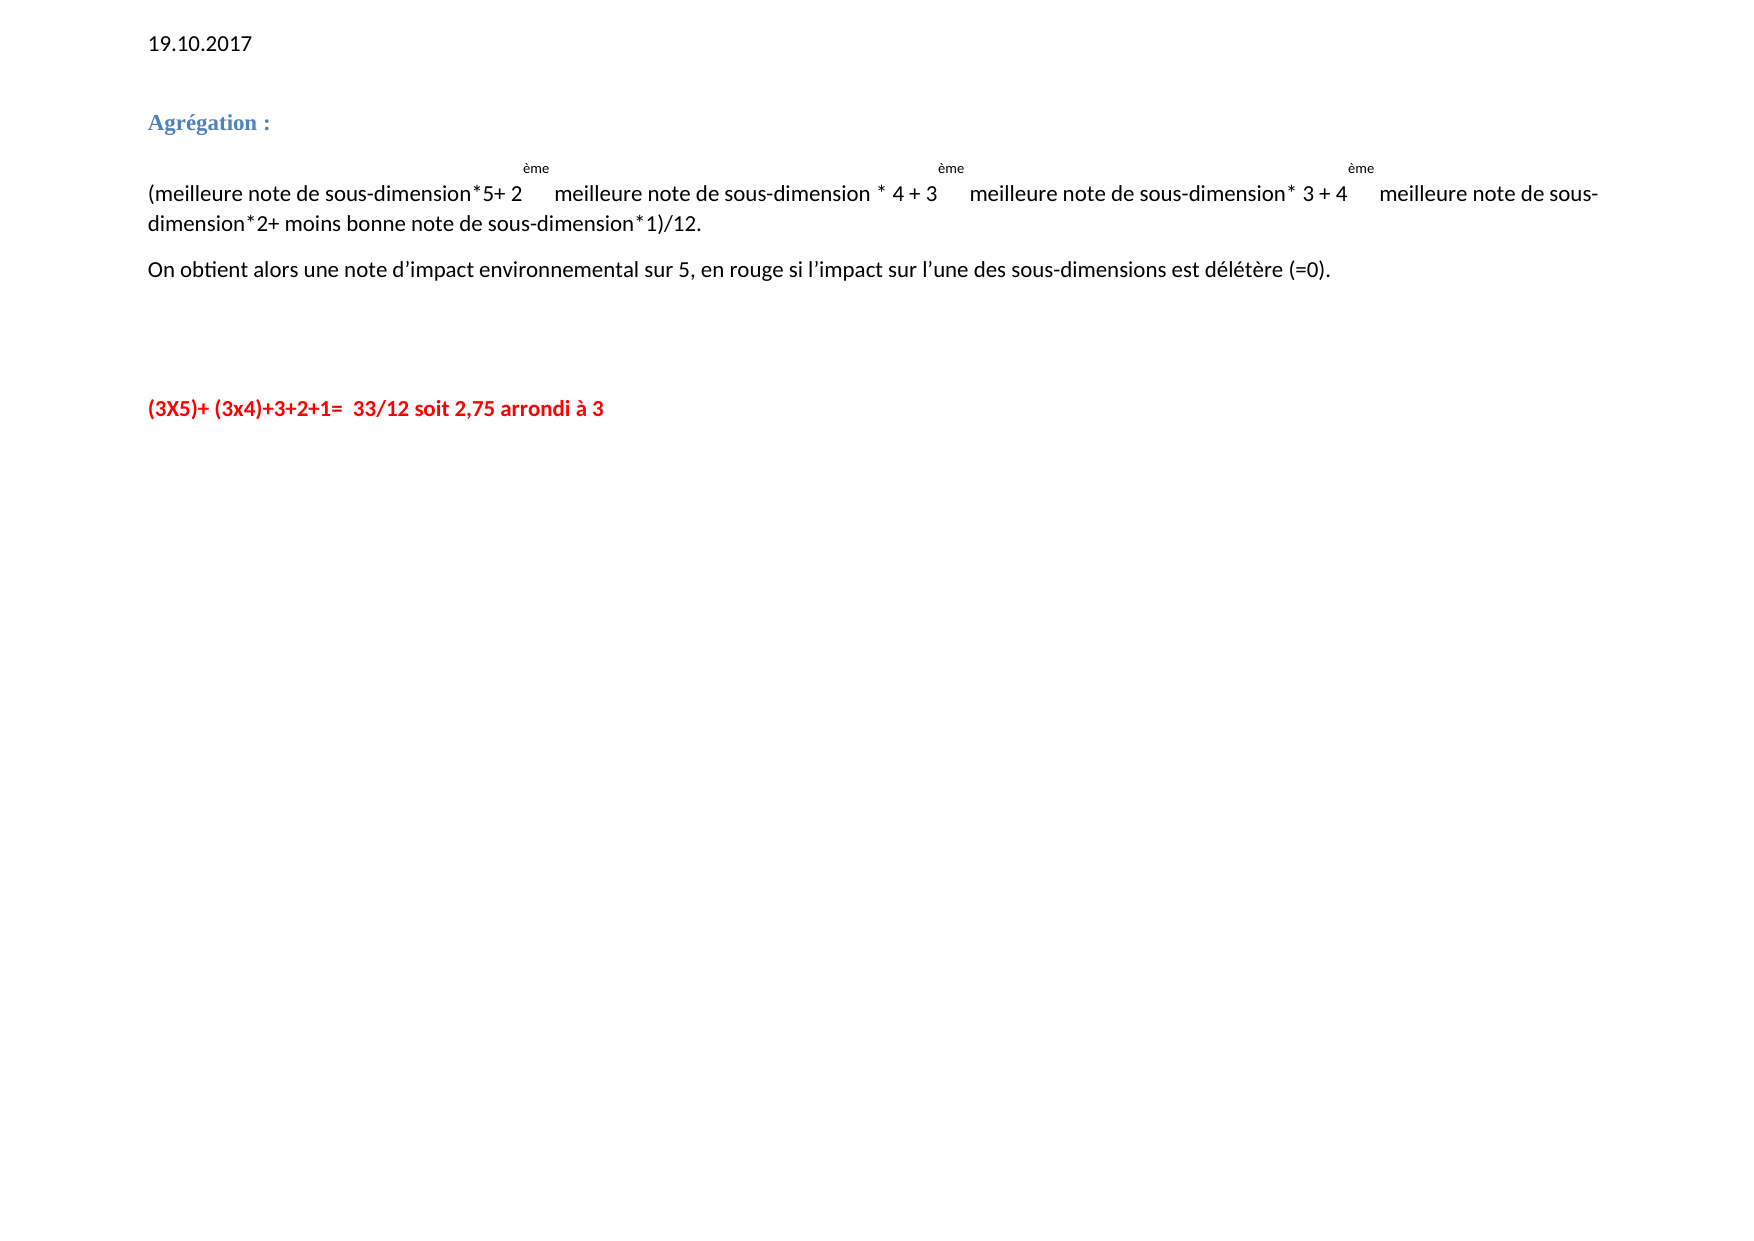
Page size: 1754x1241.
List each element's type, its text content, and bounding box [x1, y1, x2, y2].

text (meilleure note de sous-dimension*5+ 2ème meilleure note de sous-dimension * 4 + 3ème meilleure note de sous-dimension* 3 + 4ème meilleure note de sous-dimension*2+ moins bonne note de sous-dimension*1)/12. [148, 160, 1606, 237]
text (3X5)+ (3x4)+3+2+1= 33/12 soit 2,75 arrondi à 3 [148, 394, 1606, 423]
text On obtient alors une note d’impact environnemental sur 5, en rouge si l’impact sur l’une des sous-dimensions est délétère (=0). [148, 256, 1606, 283]
text Agrégation : [148, 109, 1606, 135]
